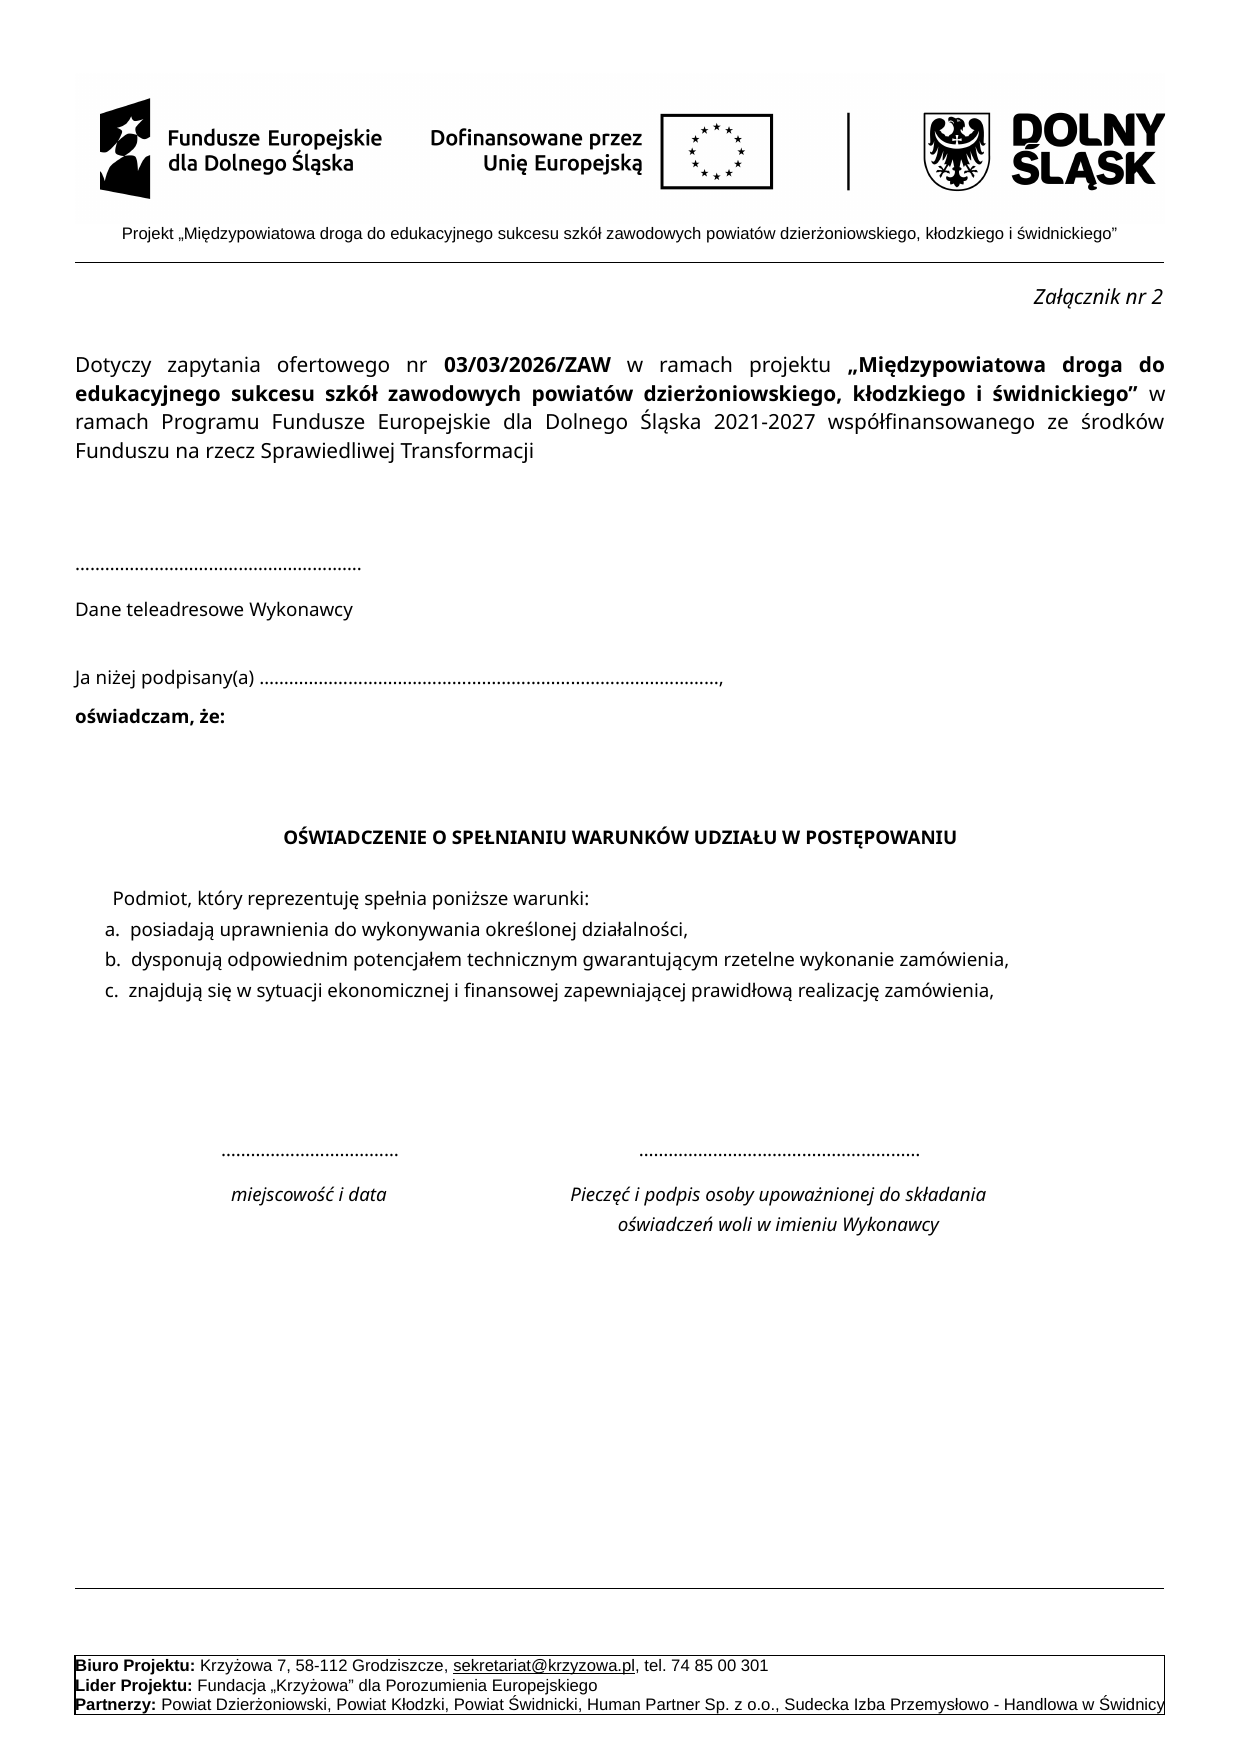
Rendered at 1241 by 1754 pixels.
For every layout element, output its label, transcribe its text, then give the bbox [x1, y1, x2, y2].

text a. posiadają uprawnienia do wykonywania określonej działalności, [104, 916, 1165, 941]
text Dotyczy zapytania ofertowego nr 03/03/2026/ZAW w ramach projektu „Międzypowiatowa droga do edukacyjnego sukcesu szkół zawodowych powiatów dzierżoniowskiego, kłodzkiego i świdnickiego” w ramach Programu Fundusze Europejskie dla Dolnego Śląska 2021-2027 współfinansowanego ze środków Funduszu na rzecz Sprawiedliwej Transformacji [75, 351, 1165, 464]
table_header ………………………………………………… Pieczęć i podpis osoby upoważnionej do składania oświadczeń woli w imieniu Wykonawcy [545, 1130, 1014, 1263]
text Ja niżej podpisany(a) …………………………………………………………………………………, [75, 665, 1165, 690]
picture [75, 73, 1166, 224]
table_header ……………………………… miejscowość i data [75, 1130, 544, 1263]
text Dane teleadresowe Wykonawcy [75, 596, 1165, 621]
text Podmiot, który reprezentuję spełnia poniższe warunki: [112, 885, 1165, 911]
text …………………………………………………. [75, 551, 1165, 576]
text Załącznik nr 2 [75, 282, 1165, 311]
text oświadczam, że: [75, 703, 1165, 728]
text b. dysponują odpowiednim potencjałem technicznym gwarantującym rzetelne wykonanie zamówienia, [104, 946, 1165, 972]
text c. znajdują się w sytuacji ekonomicznej i finansowej zapewniającej prawidłową realizację zamówienia, [104, 977, 1165, 1003]
text OŚWIADCZENIE O SPEŁNIANIU WARUNKÓW UDZIAŁU W POSTĘPOWANIU [75, 824, 1165, 849]
